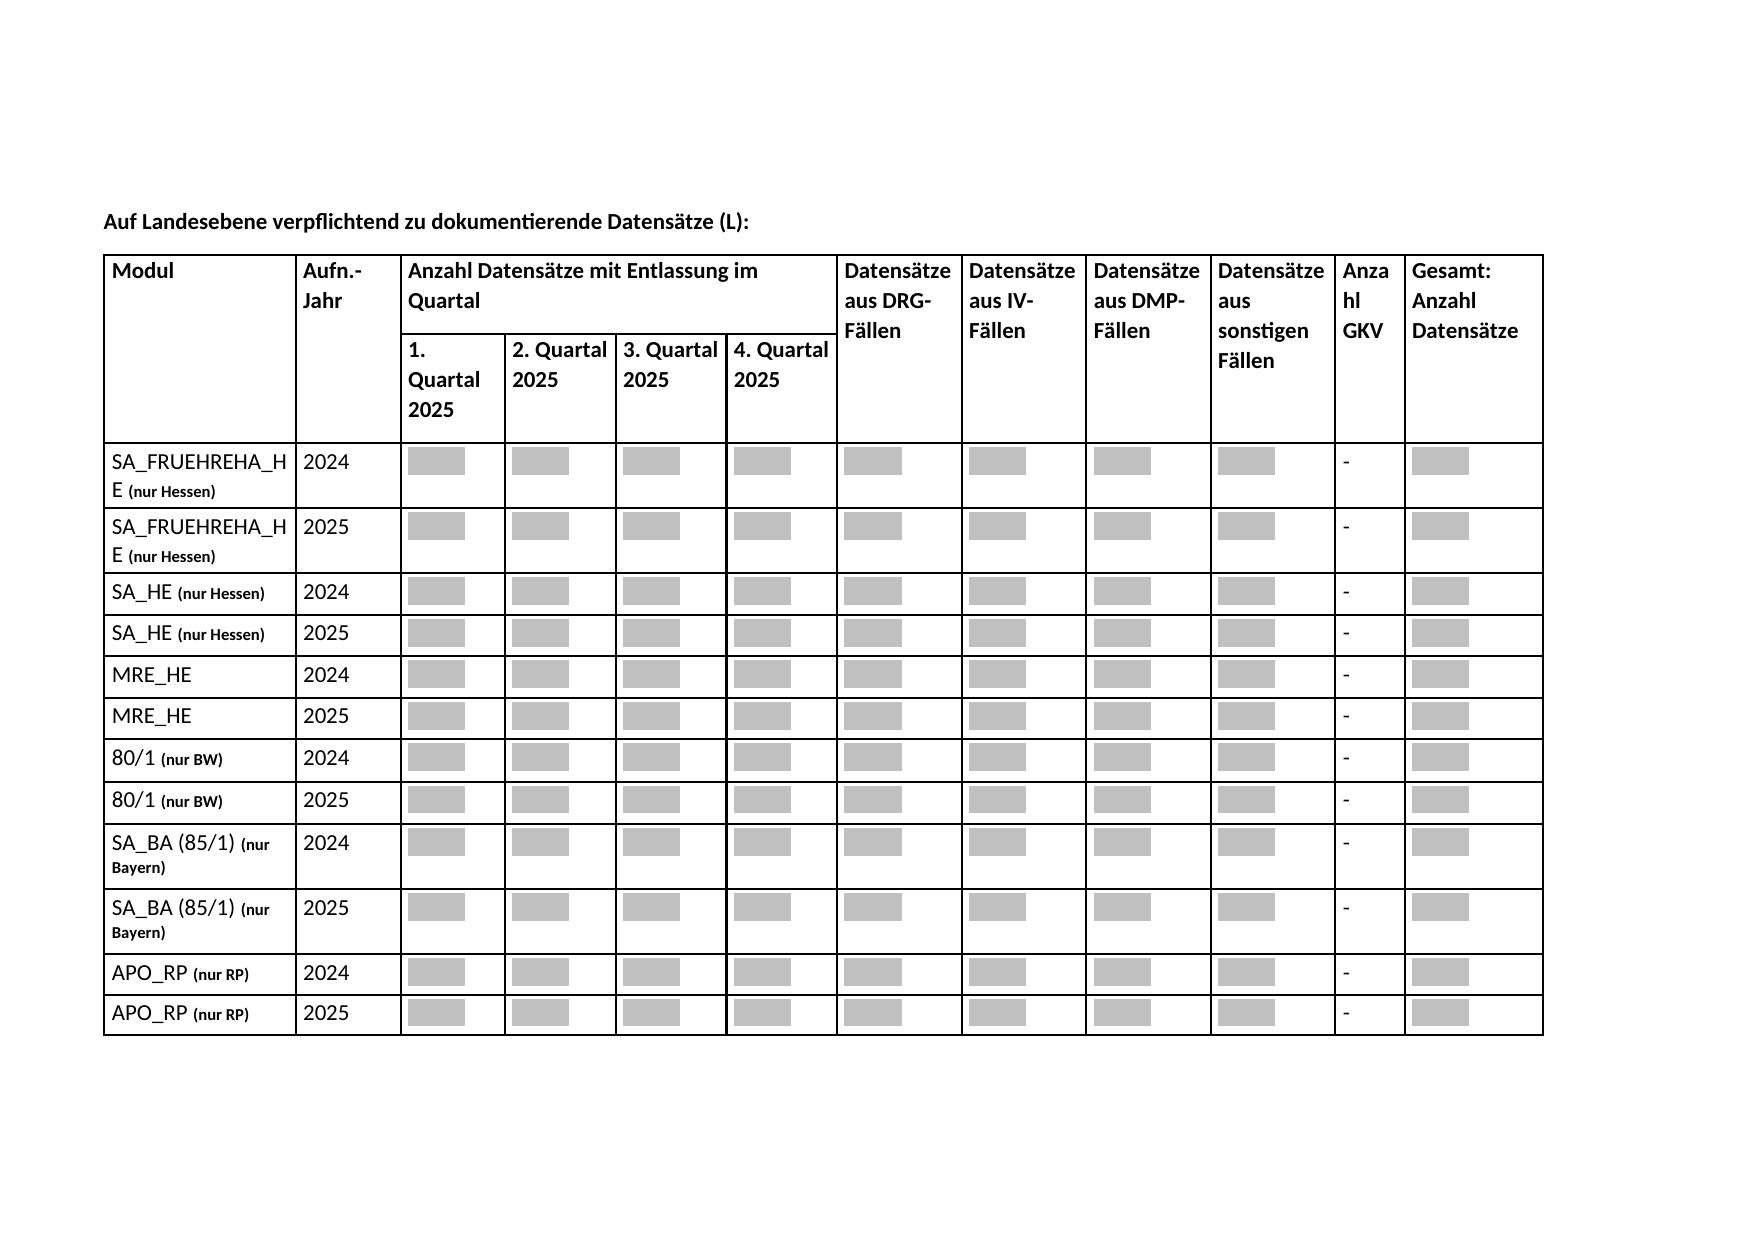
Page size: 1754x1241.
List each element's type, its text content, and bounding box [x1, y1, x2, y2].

table_cell [728, 740, 836, 781]
table_cell [617, 996, 725, 1034]
table_cell - [1336, 444, 1404, 507]
table_cell - [1336, 890, 1404, 953]
table_cell [1406, 444, 1542, 507]
table_cell [1406, 825, 1542, 888]
table_cell [1087, 657, 1210, 697]
table_cell [838, 996, 961, 1034]
table_cell [617, 890, 725, 953]
table_cell [838, 657, 961, 697]
table_cell [963, 699, 1085, 738]
table_cell [1406, 699, 1542, 738]
table_cell [617, 444, 725, 507]
table_cell 3. Quartal 2025 [617, 335, 725, 442]
table_cell [506, 699, 615, 738]
table_cell [1212, 890, 1334, 953]
table_cell [1212, 444, 1334, 507]
table_cell [402, 444, 504, 507]
table_cell [617, 825, 725, 888]
table_cell - [1336, 740, 1404, 781]
table_cell 2024 [297, 740, 400, 781]
table_cell SA_FRUEHREHA_HE (nur Hessen) [105, 444, 295, 507]
table_cell [506, 574, 615, 613]
table_cell [1406, 955, 1542, 993]
table_cell [1406, 783, 1542, 823]
table_cell - [1336, 955, 1404, 993]
table_header Datensätze aus DMP-Fällen [1087, 256, 1210, 442]
table_cell [838, 955, 961, 993]
table_cell [1087, 740, 1210, 781]
table_header Datensätze aus IV-Fällen [963, 256, 1085, 442]
table_cell [728, 955, 836, 993]
table_cell 2024 [297, 955, 400, 993]
table_cell [1087, 616, 1210, 655]
table_cell [1087, 890, 1210, 953]
table_cell [402, 825, 504, 888]
table_cell [963, 616, 1085, 655]
table_cell SA_HE (nur Hessen) [105, 574, 295, 613]
table_cell MRE_HE [105, 699, 295, 738]
table_cell [402, 574, 504, 613]
table_cell [838, 890, 961, 953]
table_cell [1212, 657, 1334, 697]
table_cell SA_HE (nur Hessen) [105, 616, 295, 655]
table_header Anzahl GKV [1336, 256, 1404, 442]
table_cell - [1336, 509, 1404, 572]
table_cell 2024 [297, 444, 400, 507]
table_cell [617, 657, 725, 697]
table_cell [506, 825, 615, 888]
table_cell - [1336, 825, 1404, 888]
table_cell [402, 616, 504, 655]
table_cell [402, 509, 504, 572]
table_cell [838, 699, 961, 738]
table_cell [402, 783, 504, 823]
table_cell [728, 616, 836, 655]
table_cell [728, 825, 836, 888]
table_cell 2025 [297, 616, 400, 655]
table_cell - [1336, 699, 1404, 738]
table_cell 2025 [297, 783, 400, 823]
table_cell [617, 699, 725, 738]
table_cell [1087, 444, 1210, 507]
table_cell - [1336, 996, 1404, 1034]
table_cell - [1336, 616, 1404, 655]
table_header Modul [105, 256, 295, 442]
table_cell 1. Quartal 2025 [402, 335, 504, 442]
table_cell [402, 996, 504, 1034]
table_cell 2025 [297, 699, 400, 738]
table_cell [1212, 740, 1334, 781]
table_cell [1212, 616, 1334, 655]
table_cell [506, 783, 615, 823]
text Auf Landesebene verpflichtend zu dokumentierende Datensätze (L): [103, 207, 1542, 235]
table_cell [1087, 996, 1210, 1034]
table_cell [963, 890, 1085, 953]
table_cell APO_RP (nur RP) [105, 955, 295, 993]
table_cell [1406, 509, 1542, 572]
table_cell [506, 616, 615, 655]
table_cell [838, 616, 961, 655]
table_cell [402, 955, 504, 993]
table_cell 2025 [297, 996, 400, 1034]
table_cell [1087, 509, 1210, 572]
table_cell [728, 699, 836, 738]
table_header Aufn.-Jahr [297, 256, 400, 442]
table_cell APO_RP (nur RP) [105, 996, 295, 1034]
table_cell [728, 996, 836, 1034]
table_cell [506, 509, 615, 572]
table_cell [1406, 890, 1542, 953]
table_cell [402, 699, 504, 738]
table_cell [506, 740, 615, 781]
table_cell [1406, 574, 1542, 613]
table_cell [617, 509, 725, 572]
table_cell [838, 444, 961, 507]
table_cell [728, 444, 836, 507]
table_cell [617, 955, 725, 993]
table_cell SA_BA (85/1) (nur Bayern) [105, 890, 295, 953]
table_cell [838, 825, 961, 888]
table_cell [1406, 740, 1542, 781]
table_cell [402, 740, 504, 781]
table_header Datensätze aus DRG-Fällen [838, 256, 961, 442]
table_cell [1087, 955, 1210, 993]
table_cell [506, 996, 615, 1034]
table_cell [963, 509, 1085, 572]
table_cell - [1336, 657, 1404, 697]
table_cell [838, 509, 961, 572]
table_cell [838, 740, 961, 781]
table_cell 4. Quartal 2025 [728, 335, 836, 442]
table_cell 80/1 (nur BW) [105, 740, 295, 781]
table_cell [728, 657, 836, 697]
table_cell 80/1 (nur BW) [105, 783, 295, 823]
table_cell [963, 444, 1085, 507]
table_cell [963, 740, 1085, 781]
table_header Datensätze aus sonstigen Fällen [1212, 256, 1334, 442]
table_cell [1087, 825, 1210, 888]
table_cell 2024 [297, 574, 400, 613]
table_cell [728, 783, 836, 823]
table_cell [963, 574, 1085, 613]
table_cell 2025 [297, 509, 400, 572]
table_cell [617, 783, 725, 823]
table_cell [728, 509, 836, 572]
table_cell [838, 783, 961, 823]
table_cell [1212, 783, 1334, 823]
table_cell [963, 825, 1085, 888]
table_cell [506, 444, 615, 507]
table_cell [1212, 699, 1334, 738]
table_cell [402, 890, 504, 953]
table_cell [1212, 996, 1334, 1034]
table_cell 2024 [297, 657, 400, 697]
table_cell 2025 [297, 890, 400, 953]
table_cell [1212, 955, 1334, 993]
table_cell SA_BA (85/1) (nur Bayern) [105, 825, 295, 888]
table_cell [1406, 616, 1542, 655]
table_cell [1212, 825, 1334, 888]
table_cell [402, 657, 504, 697]
table_cell [838, 574, 961, 613]
table_cell [506, 890, 615, 953]
table_cell MRE_HE [105, 657, 295, 697]
table_cell [1406, 657, 1542, 697]
table_cell [728, 890, 836, 953]
table_cell [506, 955, 615, 993]
table_cell [1087, 783, 1210, 823]
table_cell SA_FRUEHREHA_HE (nur Hessen) [105, 509, 295, 572]
table_cell - [1336, 574, 1404, 613]
table_cell [617, 574, 725, 613]
table_cell [1212, 509, 1334, 572]
table_cell [1087, 574, 1210, 613]
table_cell [506, 657, 615, 697]
table_cell [963, 657, 1085, 697]
table_header Anzahl Datensätze mit Entlassung im Quartal [402, 256, 836, 333]
table_cell 2024 [297, 825, 400, 888]
table_cell [963, 996, 1085, 1034]
table_cell - [1336, 783, 1404, 823]
table_cell [963, 955, 1085, 993]
table_cell [1212, 574, 1334, 613]
table_cell [617, 616, 725, 655]
table_cell [728, 574, 836, 613]
table_cell [617, 740, 725, 781]
table_header Gesamt: Anzahl Datensätze [1406, 256, 1542, 442]
table_cell [1087, 699, 1210, 738]
table_cell 2. Quartal 2025 [506, 335, 615, 442]
table_cell [963, 783, 1085, 823]
table_cell [1406, 996, 1542, 1034]
